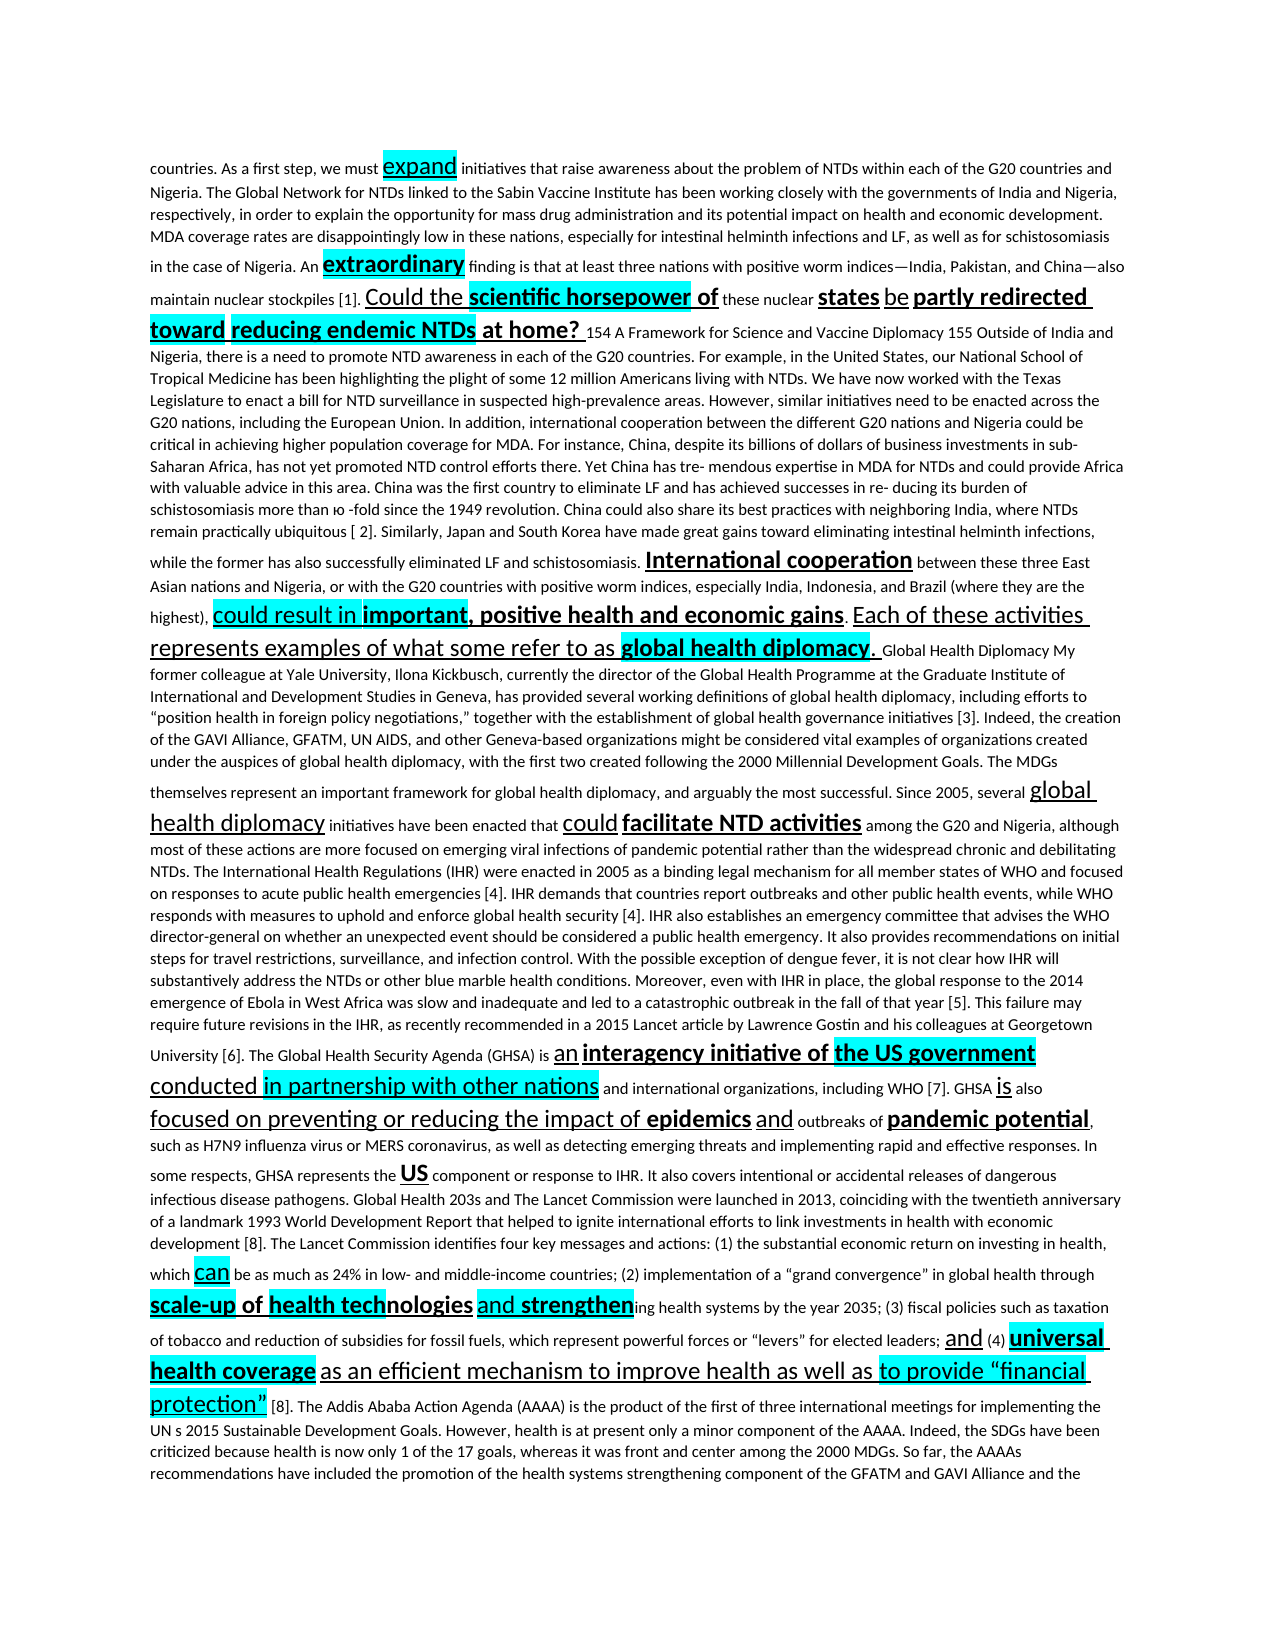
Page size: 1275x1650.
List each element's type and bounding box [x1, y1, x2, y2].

text [150, 150, 1125, 1484]
